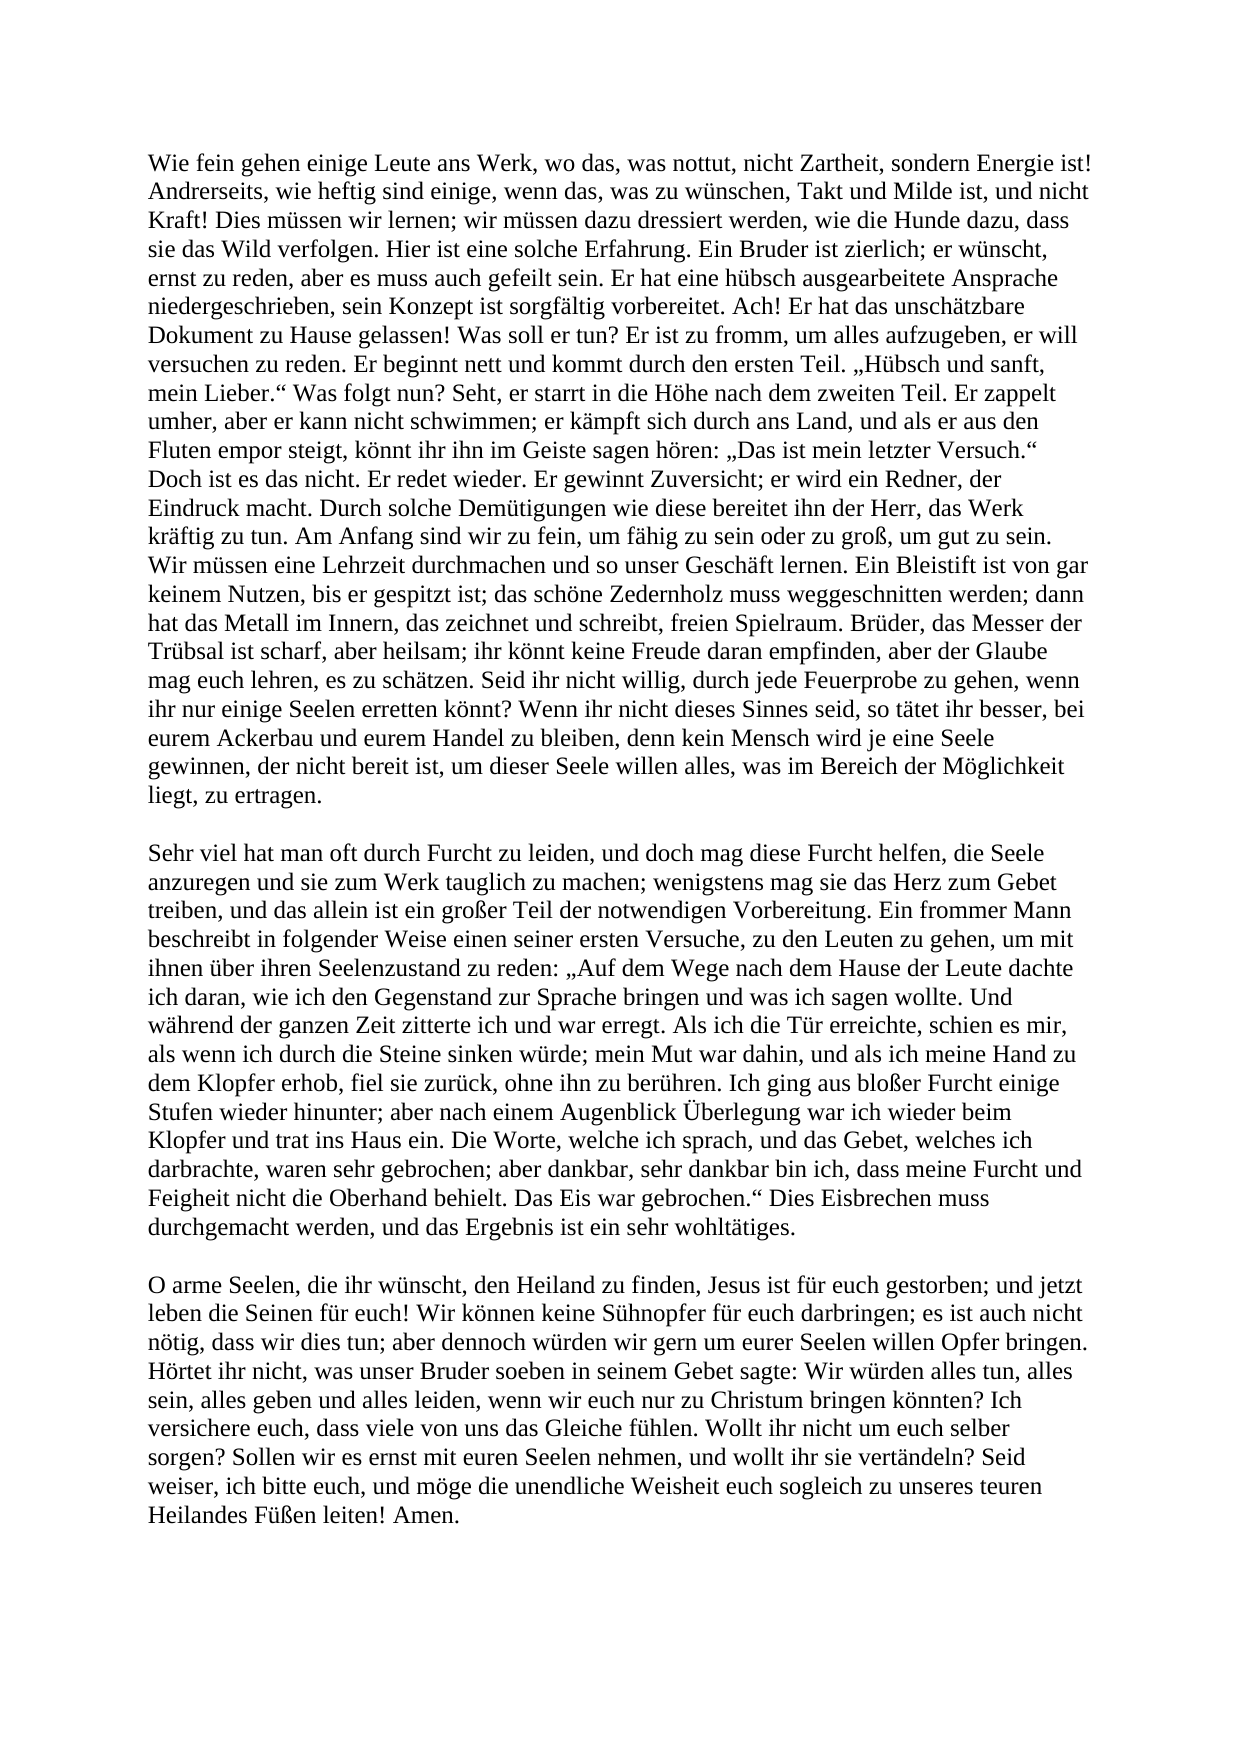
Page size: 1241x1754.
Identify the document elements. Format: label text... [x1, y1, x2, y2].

text O arme Seelen, die ihr wünscht, den Heiland zu finden, Jesus ist für euch gestorben; und jetzt leben die Seinen für euch! Wir können keine Sühnopfer für euch darbringen; es ist auch nicht nötig, dass wir dies tun; aber dennoch würden wir gern um eurer Seelen willen Opfer bringen. Hörtet ihr nicht, was unser Bruder soeben in seinem Gebet sagte: Wir würden alles tun, alles sein, alles geben und alles leiden, wenn wir euch nur zu Christum bringen könnten? Ich versichere euch, dass viele von uns das Gleiche fühlen. Wollt ihr nicht um euch selber sorgen? Sollen wir es ernst mit euren Seelen nehmen, und wollt ihr sie vertändeln? Seid weiser, ich bitte euch, und möge die unendliche Weisheit euch sogleich zu unseres teuren Heilandes Füßen leiten! Amen. [148, 1270, 1093, 1528]
text Wie fein gehen einige Leute ans Werk, wo das, was nottut, nicht Zartheit, sondern Energie ist! Andrerseits, wie heftig sind einige, wenn das, was zu wünschen, Takt und Milde ist, und nicht Kraft! Dies müssen wir lernen; wir müssen dazu dressiert werden, wie die Hunde dazu, dass sie das Wild verfolgen. Hier ist eine solche Erfahrung. Ein Bruder ist zierlich; er wünscht, ernst zu reden, aber es muss auch gefeilt sein. Er hat eine hübsch ausgearbeitete Ansprache niedergeschrieben, sein Konzept ist sorgfältig vorbereitet. Ach! Er hat das unschätzbare Dokument zu Hause gelassen! Was soll er tun? Er ist zu fromm, um alles aufzugeben, er will versuchen zu reden. Er beginnt nett und kommt durch den ersten Teil. „Hübsch und sanft, mein Lieber.“ Was folgt nun? Seht, er starrt in die Höhe nach dem zweiten Teil. Er zappelt umher, aber er kann nicht schwimmen; er kämpft sich durch ans Land, und als er aus den Fluten empor steigt, könnt ihr ihn im Geiste sagen hören: „Das ist mein letzter Versuch.“ Doch ist es das nicht. Er redet wieder. Er gewinnt Zuversicht; er wird ein Redner, der Eindruck macht. Durch solche Demütigungen wie diese bereitet ihn der Herr, das Werk kräftig zu tun. Am Anfang sind wir zu fein, um fähig zu sein oder zu groß, um gut zu sein. Wir müssen eine Lehrzeit durchmachen und so unser Geschäft lernen. Ein Bleistift ist von gar keinem Nutzen, bis er gespitzt ist; das schöne Zedernholz muss weggeschnitten werden; dann hat das Metall im Innern, das zeichnet und schreibt, freien Spielraum. Brüder, das Messer der Trübsal ist scharf, aber heilsam; ihr könnt keine Freude daran empfinden, aber der Glaube mag euch lehren, es zu schätzen. Seid ihr nicht willig, durch jede Feuerprobe zu gehen, wenn ihr nur einige Seelen erretten könnt? Wenn ihr nicht dieses Sinnes seid, so tätet ihr besser, bei eurem Ackerbau und eurem Handel zu bleiben, denn kein Mensch wird je eine Seele gewinnen, der nicht bereit ist, um dieser Seele willen alles, was im Bereich der Möglichkeit liegt, zu ertragen. [148, 148, 1093, 809]
text Sehr viel hat man oft durch Furcht zu leiden, und doch mag diese Furcht helfen, die Seele anzuregen und sie zum Werk tauglich zu machen; wenigstens mag sie das Herz zum Gebet treiben, und das allein ist ein großer Teil der notwendigen Vorbereitung. Ein frommer Mann beschreibt in folgender Weise einen seiner ersten Versuche, zu den Leuten zu gehen, um mit ihnen über ihren Seelenzustand zu reden: „Auf dem Wege nach dem Hause der Leute dachte ich daran, wie ich den Gegenstand zur Sprache bringen und was ich sagen wollte. Und während der ganzen Zeit zitterte ich und war erregt. Als ich die Tür erreichte, schien es mir, als wenn ich durch die Steine sinken würde; mein Mut war dahin, und als ich meine Hand zu dem Klopfer erhob, fiel sie zurück, ohne ihn zu berühren. Ich ging aus bloßer Furcht einige Stufen wieder hinunter; aber nach einem Augenblick Überlegung war ich wieder beim Klopfer und trat ins Haus ein. Die Worte, welche ich sprach, und das Gebet, welches ich darbrachte, waren sehr gebrochen; aber dankbar, sehr dankbar bin ich, dass meine Furcht und Feigheit nicht die Oberhand behielt. Das Eis war gebrochen.“ Dies Eisbrechen muss durchgemacht werden, und das Ergebnis ist ein sehr wohltätiges. [148, 838, 1093, 1241]
